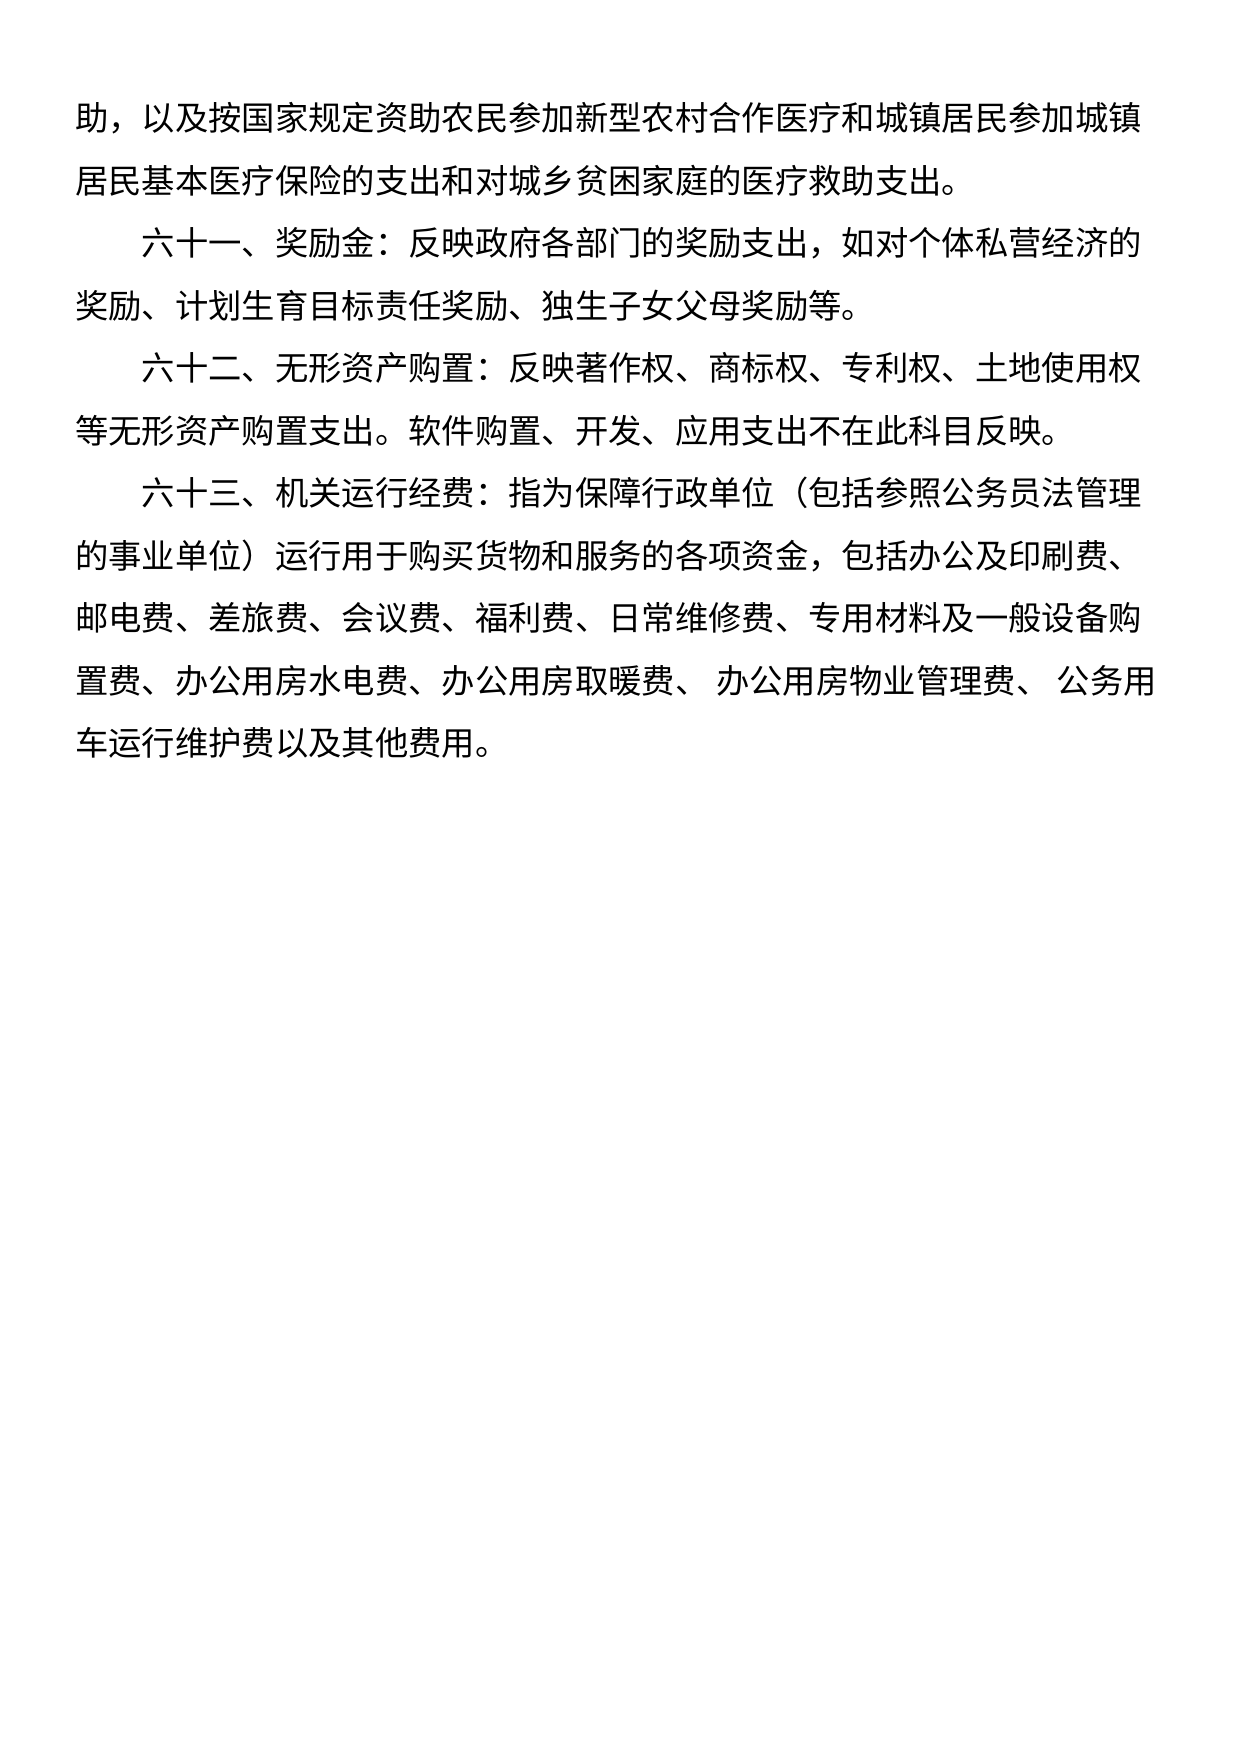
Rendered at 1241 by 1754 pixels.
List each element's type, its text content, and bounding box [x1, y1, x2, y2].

text 六十三、机关运行经费：指为保障行政单位（包括参照公务员法管理的事业单位）运行用于购买货物和服务的各项资金，包括办公及印刷费、邮电费、差旅费、会议费、福利费、日常维修费、专用材料及一般设备购置费、办公用房水电费、办公用房取暖费、 办公用房物业管理费、 公务用车运行维护费以及其他费用。 [75, 456, 1165, 768]
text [75, 81, 1165, 206]
text 六十二、无形资产购置：反映著作权、商标权、专利权、土地使用权等无形资产购置支出。软件购置、开发、应用支出不在此科目反映。 [75, 331, 1165, 456]
text 六十一、奖励金：反映政府各部门的奖励支出，如对个体私营经济的奖励、计划生育目标责任奖励、独生子女父母奖励等。 [75, 206, 1165, 331]
